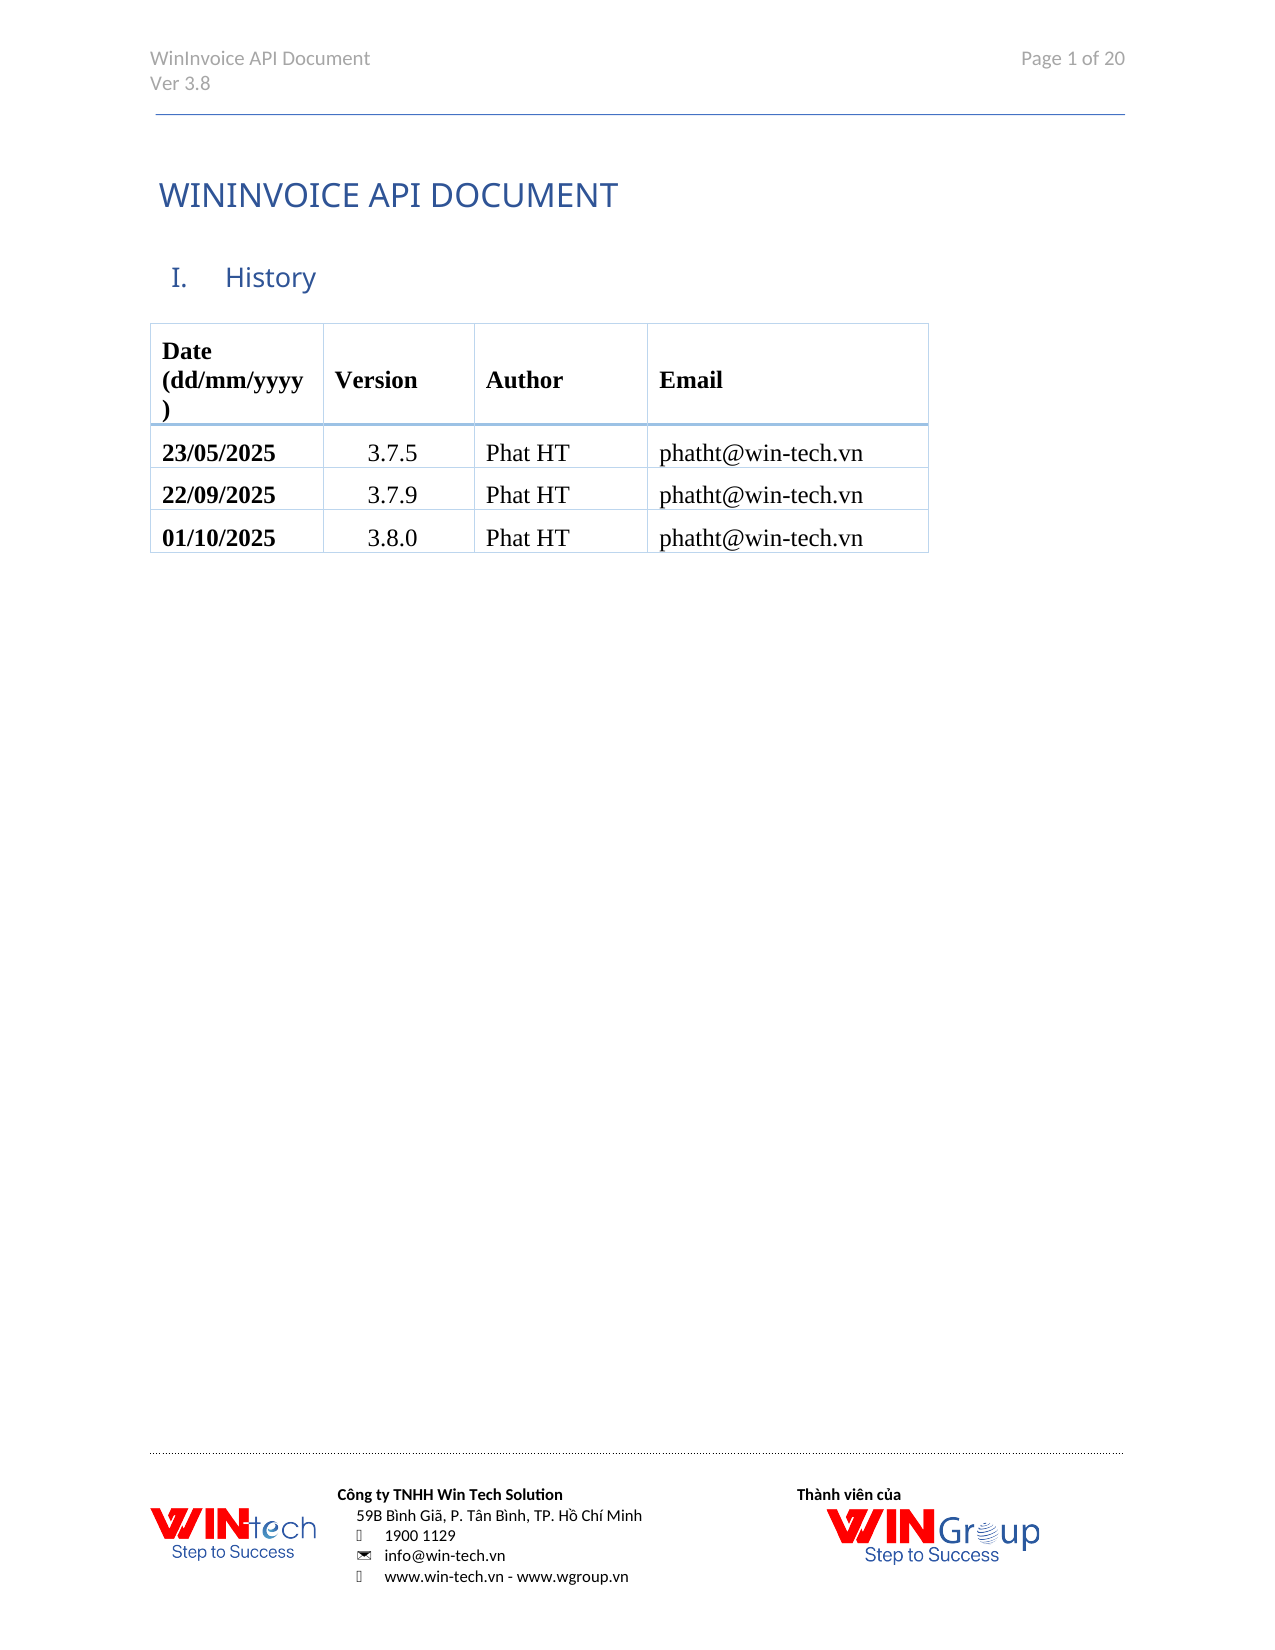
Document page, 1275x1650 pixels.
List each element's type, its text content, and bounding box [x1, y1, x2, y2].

table_cell 01/10/2025 [151, 510, 323, 552]
table_cell phatht@win-tech.vn [648, 510, 928, 552]
table_header Date (dd/mm/yyyy) [151, 324, 323, 423]
table_header Email [648, 324, 928, 423]
table_header Author [475, 324, 647, 423]
picture [150, 1508, 316, 1561]
table_cell Phat HT [475, 426, 647, 467]
subtitle History [187, 258, 1125, 295]
table_cell 3.7.5 [324, 426, 474, 467]
table_cell 23/05/2025 [151, 426, 323, 467]
table_cell 22/09/2025 [151, 468, 323, 509]
table_cell 3.7.9 [324, 468, 474, 509]
table_cell Phat HT [475, 510, 647, 552]
table_cell Phat HT [475, 468, 647, 509]
table_cell 3.8.0 [324, 510, 474, 552]
table_cell phatht@win-tech.vn [648, 426, 928, 467]
table_cell phatht@win-tech.vn [648, 468, 928, 509]
subtitle WININVOICE API DOCUMENT [150, 172, 1125, 217]
table_header Version [324, 324, 474, 423]
picture [826, 1509, 1040, 1565]
